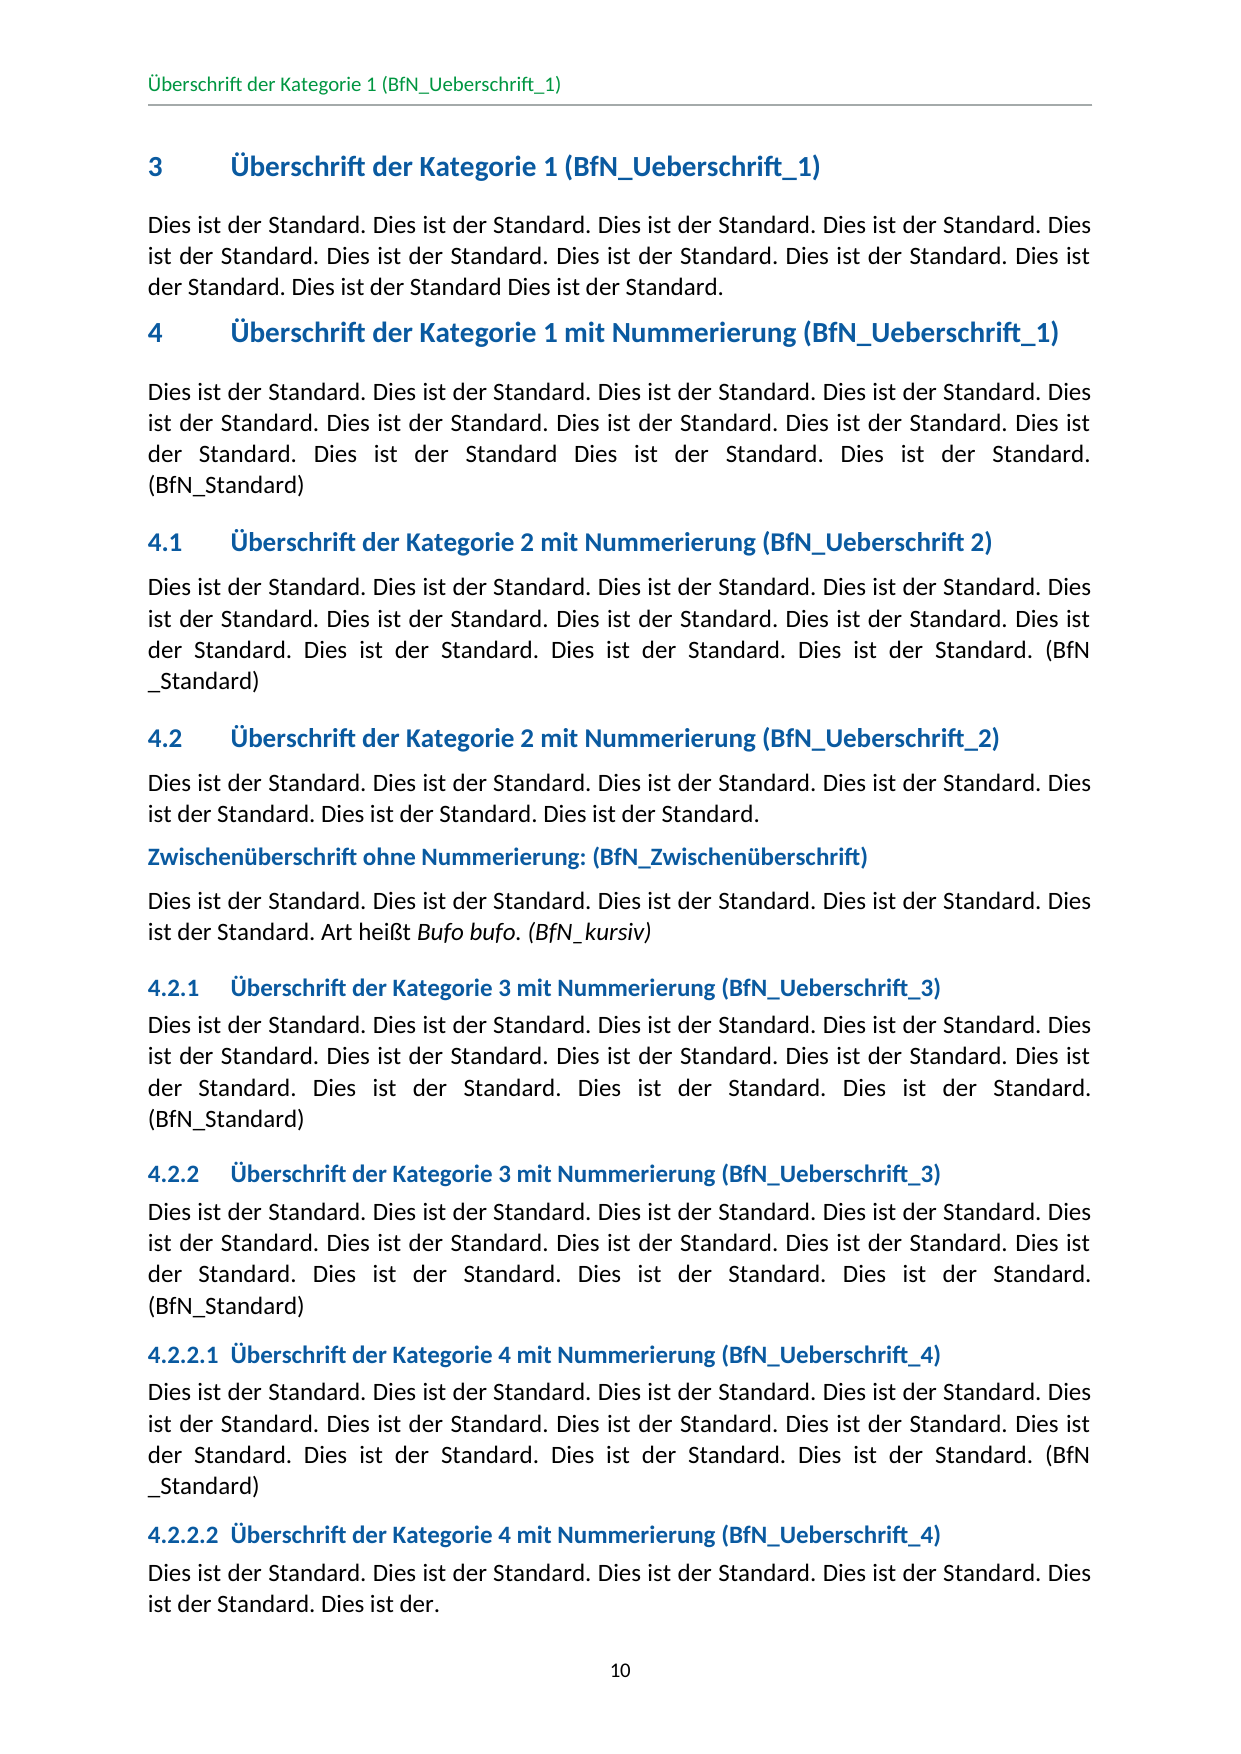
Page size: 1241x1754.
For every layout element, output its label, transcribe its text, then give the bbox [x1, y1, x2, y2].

text Überschrift der Kategorie 2 mit Nummerierung (BfN_Ueberschrift 2) [148, 525, 1092, 558]
text Dies ist der Standard. Dies ist der Standard. Dies ist der Standard. Dies ist der Standard. Dies ist der Standard. Dies ist der Standard. Dies ist der Standard. Dies ist der Standard. Dies ist der Standard. Dies ist der Standard. Dies ist der Standard. Dies ist der Standard. (BfN _Standard) [148, 1376, 1092, 1501]
text Dies ist der Standard. Dies ist der Standard. Dies ist der Standard. Dies ist der Standard. Dies ist der Standard. Dies ist der. [148, 1556, 1092, 1619]
text Überschrift der Kategorie 3 mit Nummerierung (BfN_Ueberschrift_3) [148, 1158, 1092, 1189]
text Dies ist der Standard. Dies ist der Standard. Dies ist der Standard. Dies ist der Standard. Dies ist der Standard. Dies ist der Standard. Dies ist der Standard. [148, 766, 1092, 829]
text Überschrift der Kategorie 2 mit Nummerierung (BfN_Ueberschrift_2) [148, 721, 1092, 754]
text Dies ist der Standard. Dies ist der Standard. Dies ist der Standard. Dies ist der Standard. Dies ist der Standard. Dies ist der Standard. Dies ist der Standard. Dies ist der Standard. Dies ist der Standard. Dies ist der Standard Dies ist der Standard. Dies ist der Standard. (BfN_Standard) [148, 375, 1092, 500]
text Dies ist der Standard. Dies ist der Standard. Dies ist der Standard. Dies ist der Standard. Dies ist der Standard. Art heißt Bufo bufo. (BfN_kursiv) [148, 884, 1092, 947]
text Dies ist der Standard. Dies ist der Standard. Dies ist der Standard. Dies ist der Standard. Dies ist der Standard. Dies ist der Standard. Dies ist der Standard. Dies ist der Standard. Dies ist der Standard. Dies ist der Standard. Dies ist der Standard. Dies ist der Standard. (BfN _Standard) [148, 571, 1092, 696]
text Überschrift der Kategorie 4 mit Nummerierung (BfN_Ueberschrift_4) [148, 1519, 1092, 1550]
text Dies ist der Standard. Dies ist der Standard. Dies ist der Standard. Dies ist der Standard. Dies ist der Standard. Dies ist der Standard. Dies ist der Standard. Dies ist der Standard. Dies ist der Standard. Dies ist der Standard. Dies ist der Standard. Dies ist der Standard. (BfN_Standard) [148, 1195, 1092, 1320]
text Zwischenüberschrift ohne Nummerierung: (BfN_Zwischenüberschrift) [148, 841, 1092, 872]
text Überschrift der Kategorie 3 mit Nummerierung (BfN_Ueberschrift_3) [148, 972, 1092, 1002]
text Überschrift der Kategorie 1 mit Nummerierung (BfN_Ueberschrift_1) [148, 314, 1092, 350]
text Dies ist der Standard. Dies ist der Standard. Dies ist der Standard. Dies ist der Standard. Dies ist der Standard. Dies ist der Standard. Dies ist der Standard. Dies ist der Standard. Dies ist der Standard. Dies ist der Standard Dies ist der Standard. [148, 208, 1092, 302]
text Überschrift der Kategorie 1 (BfN_Ueberschrift_1) [148, 148, 1092, 183]
text Dies ist der Standard. Dies ist der Standard. Dies ist der Standard. Dies ist der Standard. Dies ist der Standard. Dies ist der Standard. Dies ist der Standard. Dies ist der Standard. Dies ist der Standard. Dies ist der Standard. Dies ist der Standard. Dies ist der Standard. (BfN_Standard) [148, 1008, 1092, 1133]
text Überschrift der Kategorie 4 mit Nummerierung (BfN_Ueberschrift_4) [148, 1339, 1092, 1369]
